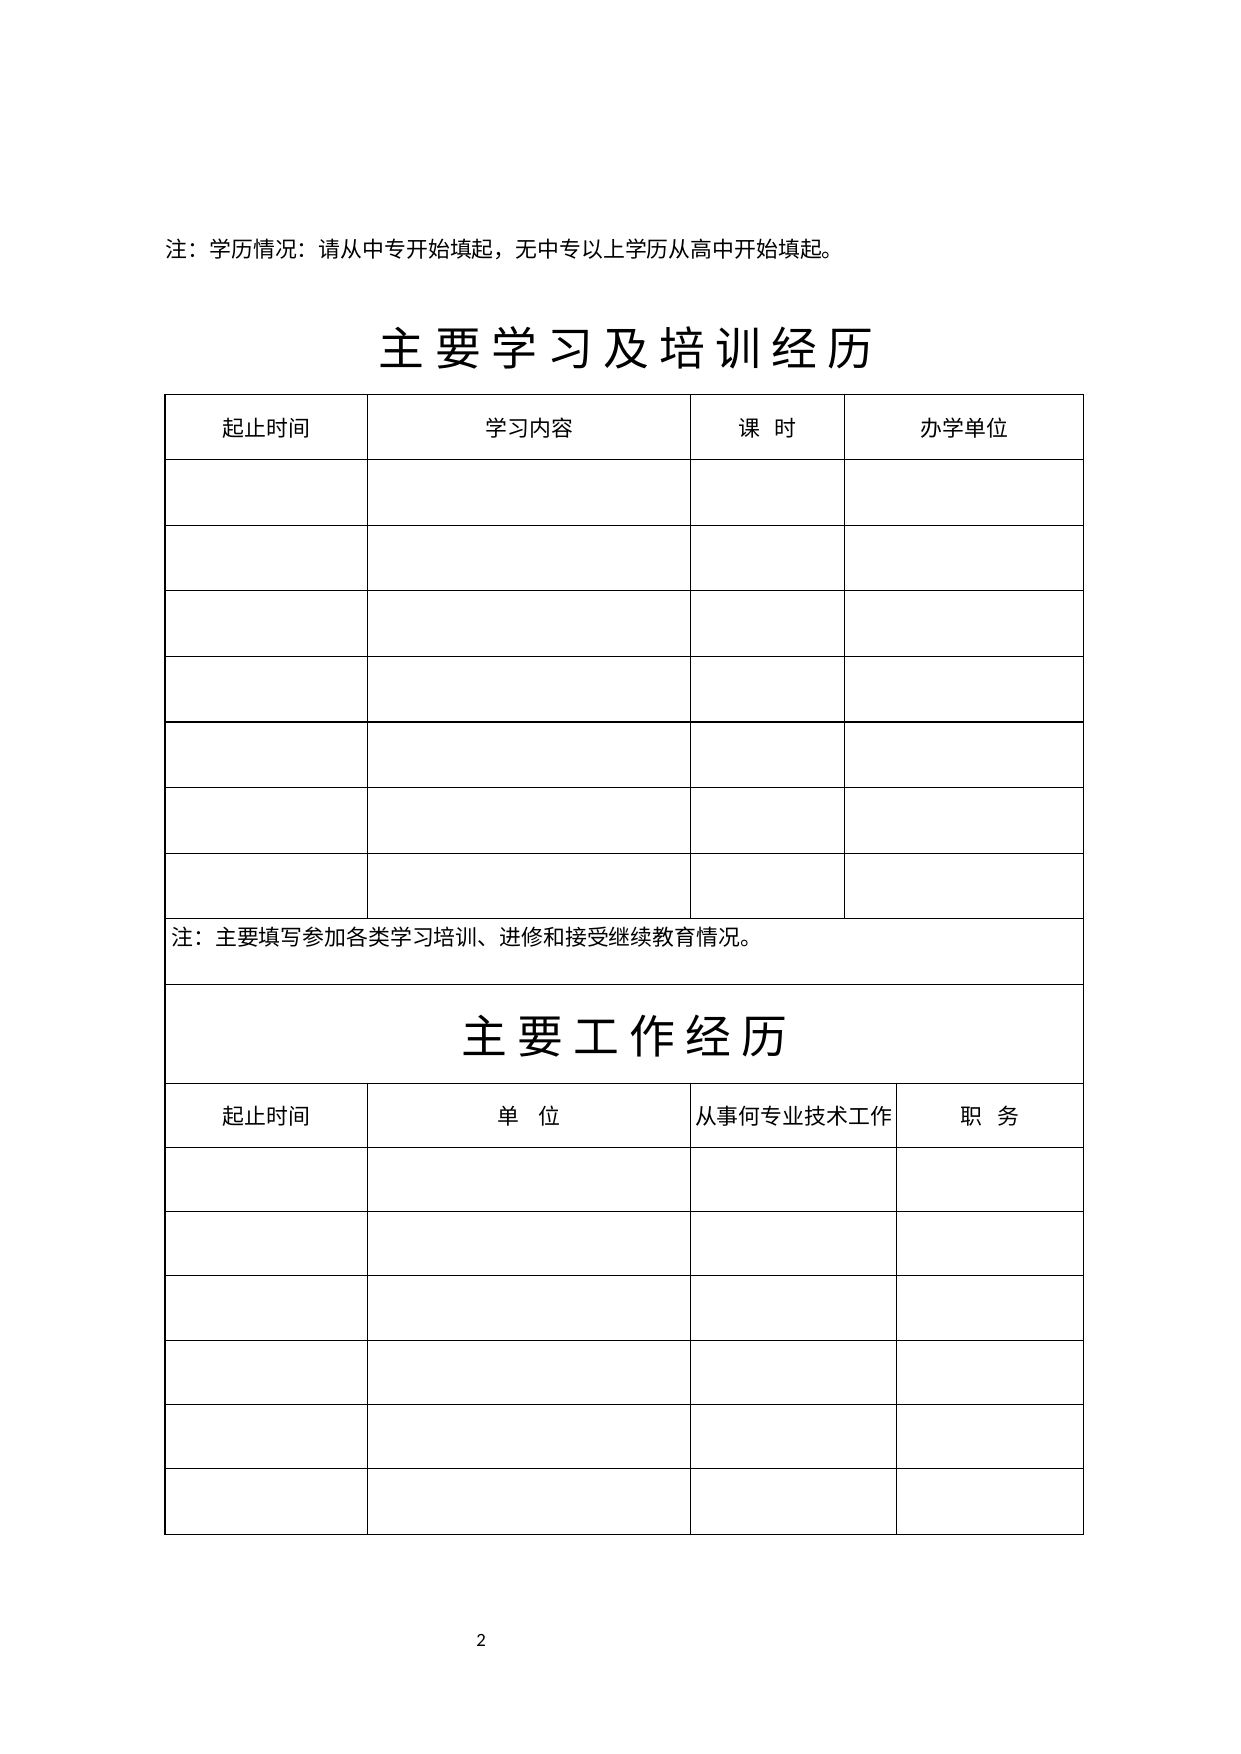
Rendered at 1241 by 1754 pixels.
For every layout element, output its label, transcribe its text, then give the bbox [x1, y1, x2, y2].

table_cell [897, 1469, 1083, 1533]
table_cell [368, 1405, 690, 1468]
table_header 学习内容 [368, 395, 690, 459]
table_cell [691, 591, 844, 656]
table_cell 单 位 [368, 1084, 690, 1147]
table_cell [845, 526, 1083, 590]
table_cell [691, 788, 844, 852]
table_cell [845, 854, 1083, 918]
table_cell 主 要 工 作 经 历 [166, 985, 1083, 1083]
table_cell 起止时间 [166, 1084, 367, 1147]
table_cell [368, 460, 690, 525]
table_cell [166, 526, 367, 590]
table_cell [845, 788, 1083, 852]
table_cell [691, 1212, 896, 1275]
table_cell [166, 657, 367, 721]
table_cell [845, 723, 1083, 787]
table_cell [166, 788, 367, 852]
table_cell [691, 657, 844, 721]
table_cell [368, 591, 690, 656]
table_cell [166, 591, 367, 656]
table_cell [691, 460, 844, 525]
table_cell [691, 723, 844, 787]
table_header 办学单位 [845, 395, 1083, 459]
table_cell [691, 1341, 896, 1404]
table_cell [368, 1341, 690, 1404]
table_cell [691, 1405, 896, 1468]
table_cell [368, 657, 690, 721]
table_cell [368, 788, 690, 852]
table_cell [166, 460, 367, 525]
table_cell [897, 1148, 1083, 1211]
table_cell [691, 1276, 896, 1340]
text 主 要 学 习 及 培 训 经 历 [165, 296, 1087, 394]
table_cell [368, 1212, 690, 1275]
table_cell [845, 657, 1083, 721]
table_cell [845, 460, 1083, 525]
table_cell [166, 1405, 367, 1468]
table_cell [691, 1148, 896, 1211]
table_cell [368, 854, 690, 918]
table_cell [691, 526, 844, 590]
table_header 课 时 [691, 395, 844, 459]
table_cell [897, 1276, 1083, 1340]
table_cell [166, 854, 367, 918]
table_cell [368, 1148, 690, 1211]
table_cell [691, 1469, 896, 1533]
table_cell [166, 723, 367, 787]
table_cell [897, 1405, 1083, 1468]
table_cell [368, 723, 690, 787]
table_cell 注：主要填写参加各类学习培训、进修和接受继续教育情况。 [166, 919, 1083, 984]
table_cell [166, 1276, 367, 1340]
table_cell [368, 1276, 690, 1340]
table_cell [166, 1469, 367, 1533]
table_cell [166, 1148, 367, 1211]
table_header 起止时间 [166, 395, 367, 459]
table_cell [368, 1469, 690, 1533]
table_cell [845, 591, 1083, 656]
table_cell [897, 1341, 1083, 1404]
table_cell [166, 1341, 367, 1404]
table_cell 从事何专业技术工作 [691, 1084, 896, 1147]
table_cell [166, 1212, 367, 1275]
table_cell 职 务 [897, 1084, 1083, 1147]
table_cell [691, 854, 844, 918]
table_cell [897, 1212, 1083, 1275]
table_cell [368, 526, 690, 590]
text 注：学历情况：请从中专开始填起，无中专以上学历从高中开始填起。 [165, 231, 1087, 264]
